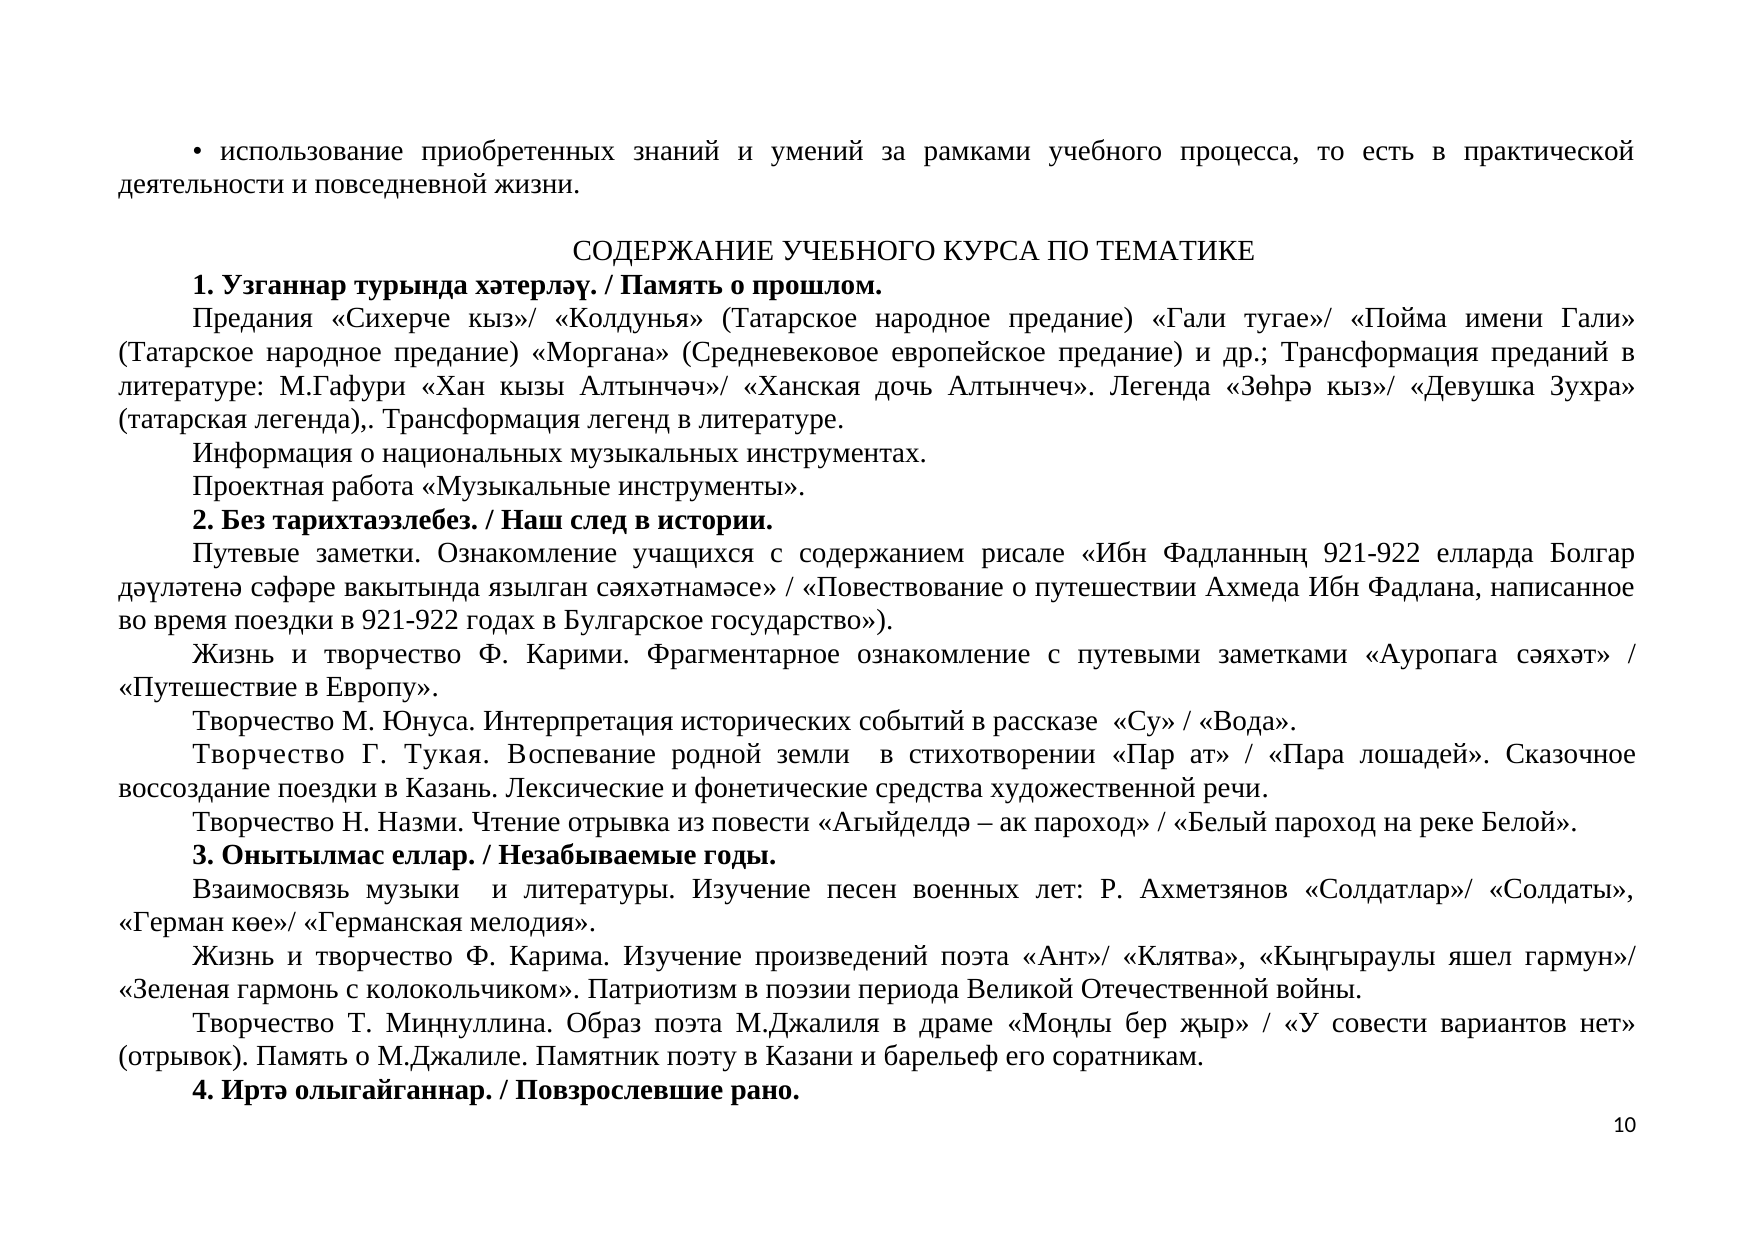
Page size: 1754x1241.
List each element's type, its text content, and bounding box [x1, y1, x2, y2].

text Творчество Н. Назми. Чтение отрывка из повести «Агыйделдә – ак пароход» / «Белый пароход на реке Белой». [118, 804, 1636, 837]
text СОДЕРЖАНИЕ УЧЕБНОГО КУРСА ПО ТЕМАТИКЕ [118, 233, 1636, 267]
text 3. Онытылмас еллар. / Незабываемые годы. [118, 837, 1636, 871]
text Взаимосвязь музыки и литературы. Изучение песен военных лет: Р. Ахметзянов «Солдатлар»/ «Солдаты», «Герман көе»/ «Германская мелодия». [118, 871, 1636, 938]
text Творчество М. Юнуса. Интерпретация исторических событий в рассказе «Су» / «Вода». [118, 703, 1636, 737]
text • использование приобретенных знаний и умений за рамками учебного процесса, то есть в практической деятельности и повседневной жизни. [118, 133, 1636, 200]
text Жизнь и творчество Ф. Карима. Изучение произведений поэта «Ант»/ «Клятва», «Кыңгыраулы яшел гармун»/ «Зеленая гармонь с колокольчиком». Патриотизм в поэзии периода Великой Отечественной войны. [118, 938, 1636, 1005]
text 1. Узганнар турында хәтерләү. / Память о прошлом. [118, 267, 1636, 301]
text Проектная работа «Музыкальные инструменты». [118, 468, 1636, 502]
text Творчество Г. Тукая. Воспевание родной земли в стихотворении «Пар ат» / «Пара лошадей». Сказочное воссоздание поездки в Казань. Лексические и фонетические средства художественной речи. [118, 737, 1636, 804]
text 2. Без тарихтаэзлебез. / Наш след в истории. [118, 502, 1636, 535]
text 4. Иртә олыгайганнар. / Повзрослевшие рано. [118, 1072, 1636, 1106]
text Жизнь и творчество Ф. Карими. Фрагментарное ознакомление с путевыми заметками «Ауропага сәяхәт» / «Путешествие в Европу». [118, 636, 1636, 703]
text Творчество Т. Миңнуллина. Образ поэта М.Джалиля в драме «Моңлы бер җыр» / «У совести вариантов нет» (отрывок). Память о М.Джалиле. Памятник поэту в Казани и барельеф его соратникам. [118, 1005, 1636, 1072]
text Предания «Сихерче кыз»/ «Колдунья» (Татарское народное предание) «Гали тугае»/ «Пойма имени Гали» (Татарское народное предание) «Моргана» (Средневековое европейское предание) и др.; Трансформация преданий в литературе: М.Гафури «Хан кызы Алтынчәч»/ «Ханская дочь Алтынчеч». Легенда «Зөһрә кыз»/ «Девушка Зухра» (татарская легенда),. Трансформация легенд в литературе. [118, 301, 1636, 435]
text Путевые заметки. Ознакомление учащихся с содержанием рисале «Ибн Фадланның 921-922 елларда Болгар дәүләтенә сәфәре вакытында язылган сәяхәтнамәсе» / «Повествование о путешествии Ахмеда Ибн Фадлана, написанное во время поездки в 921-922 годах в Булгарское государство»). [118, 535, 1636, 636]
text Информация о национальных музыкальных инструментах. [118, 435, 1636, 468]
